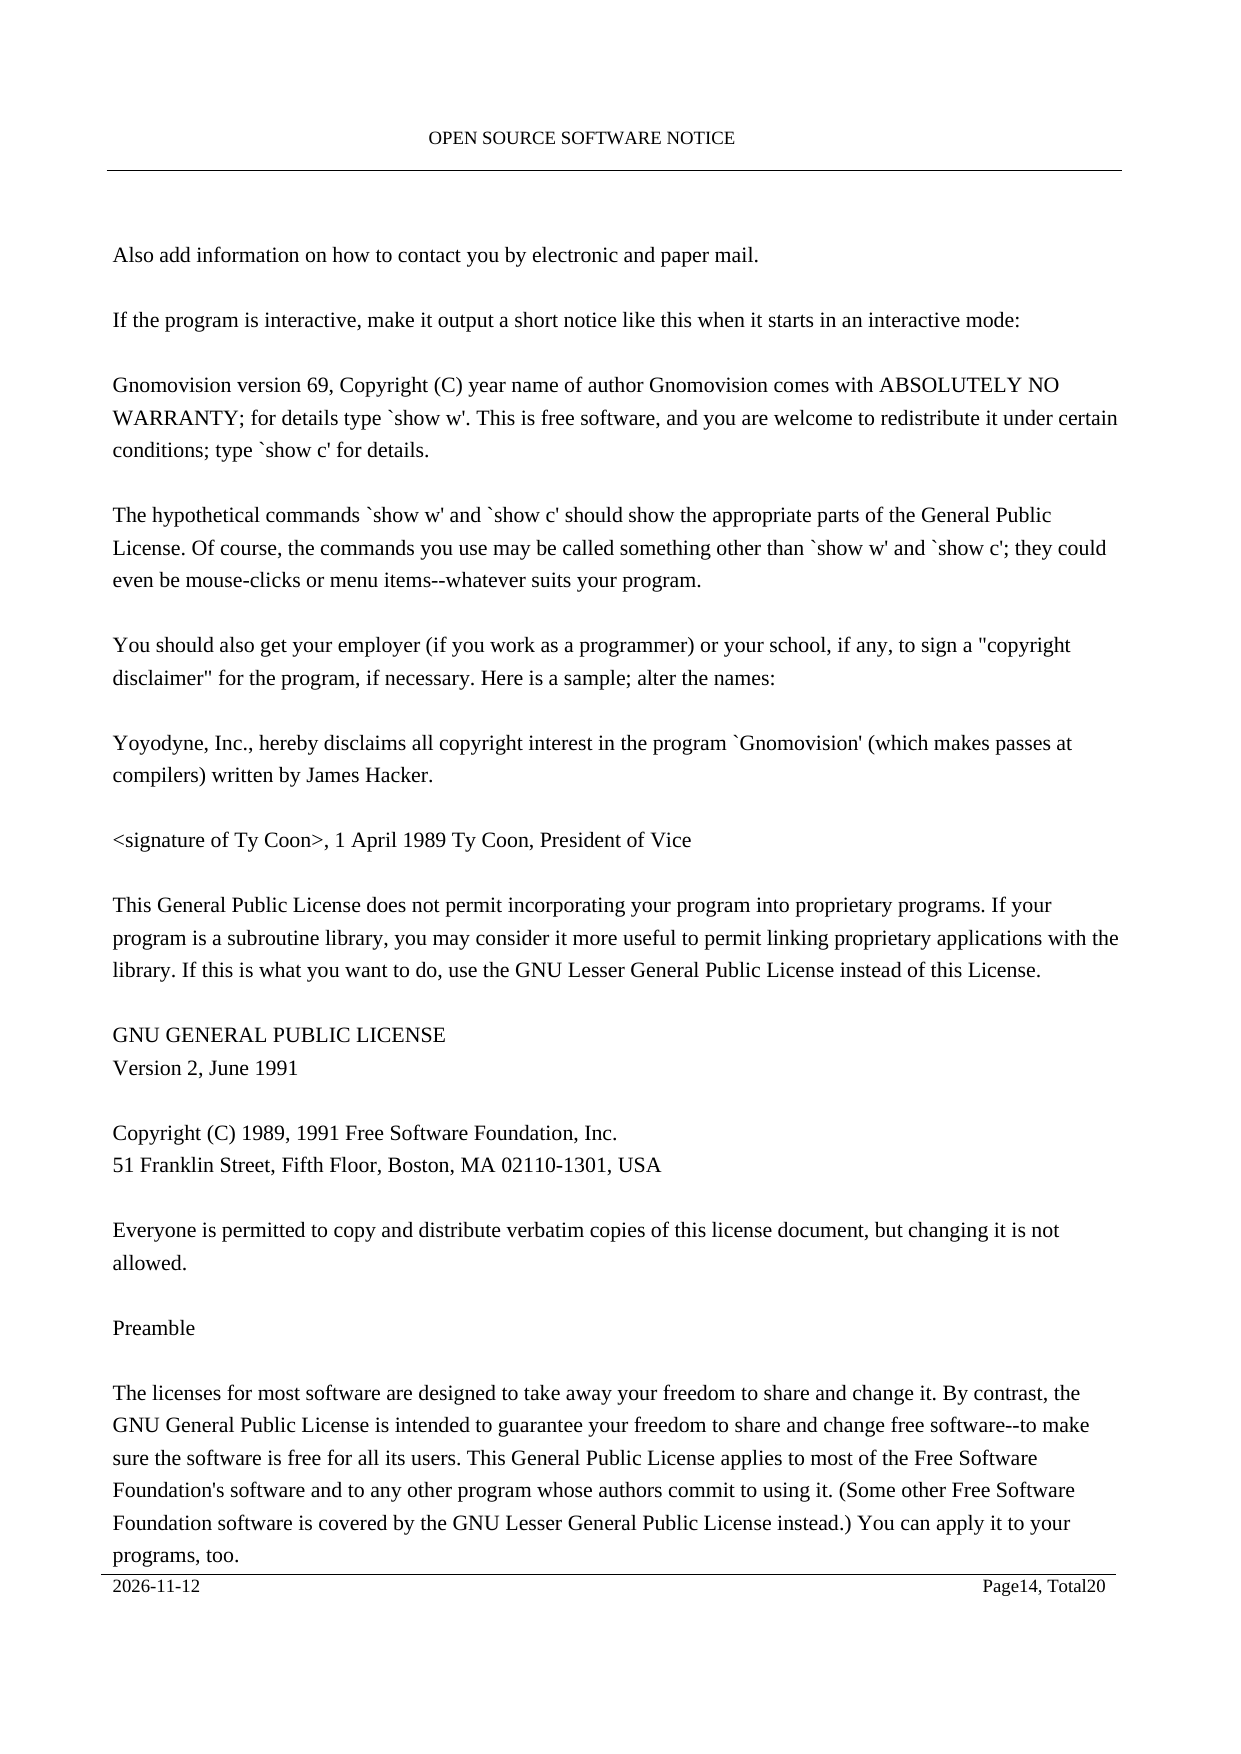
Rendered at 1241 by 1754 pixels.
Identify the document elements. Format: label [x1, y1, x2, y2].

text [112, 206, 1128, 1571]
